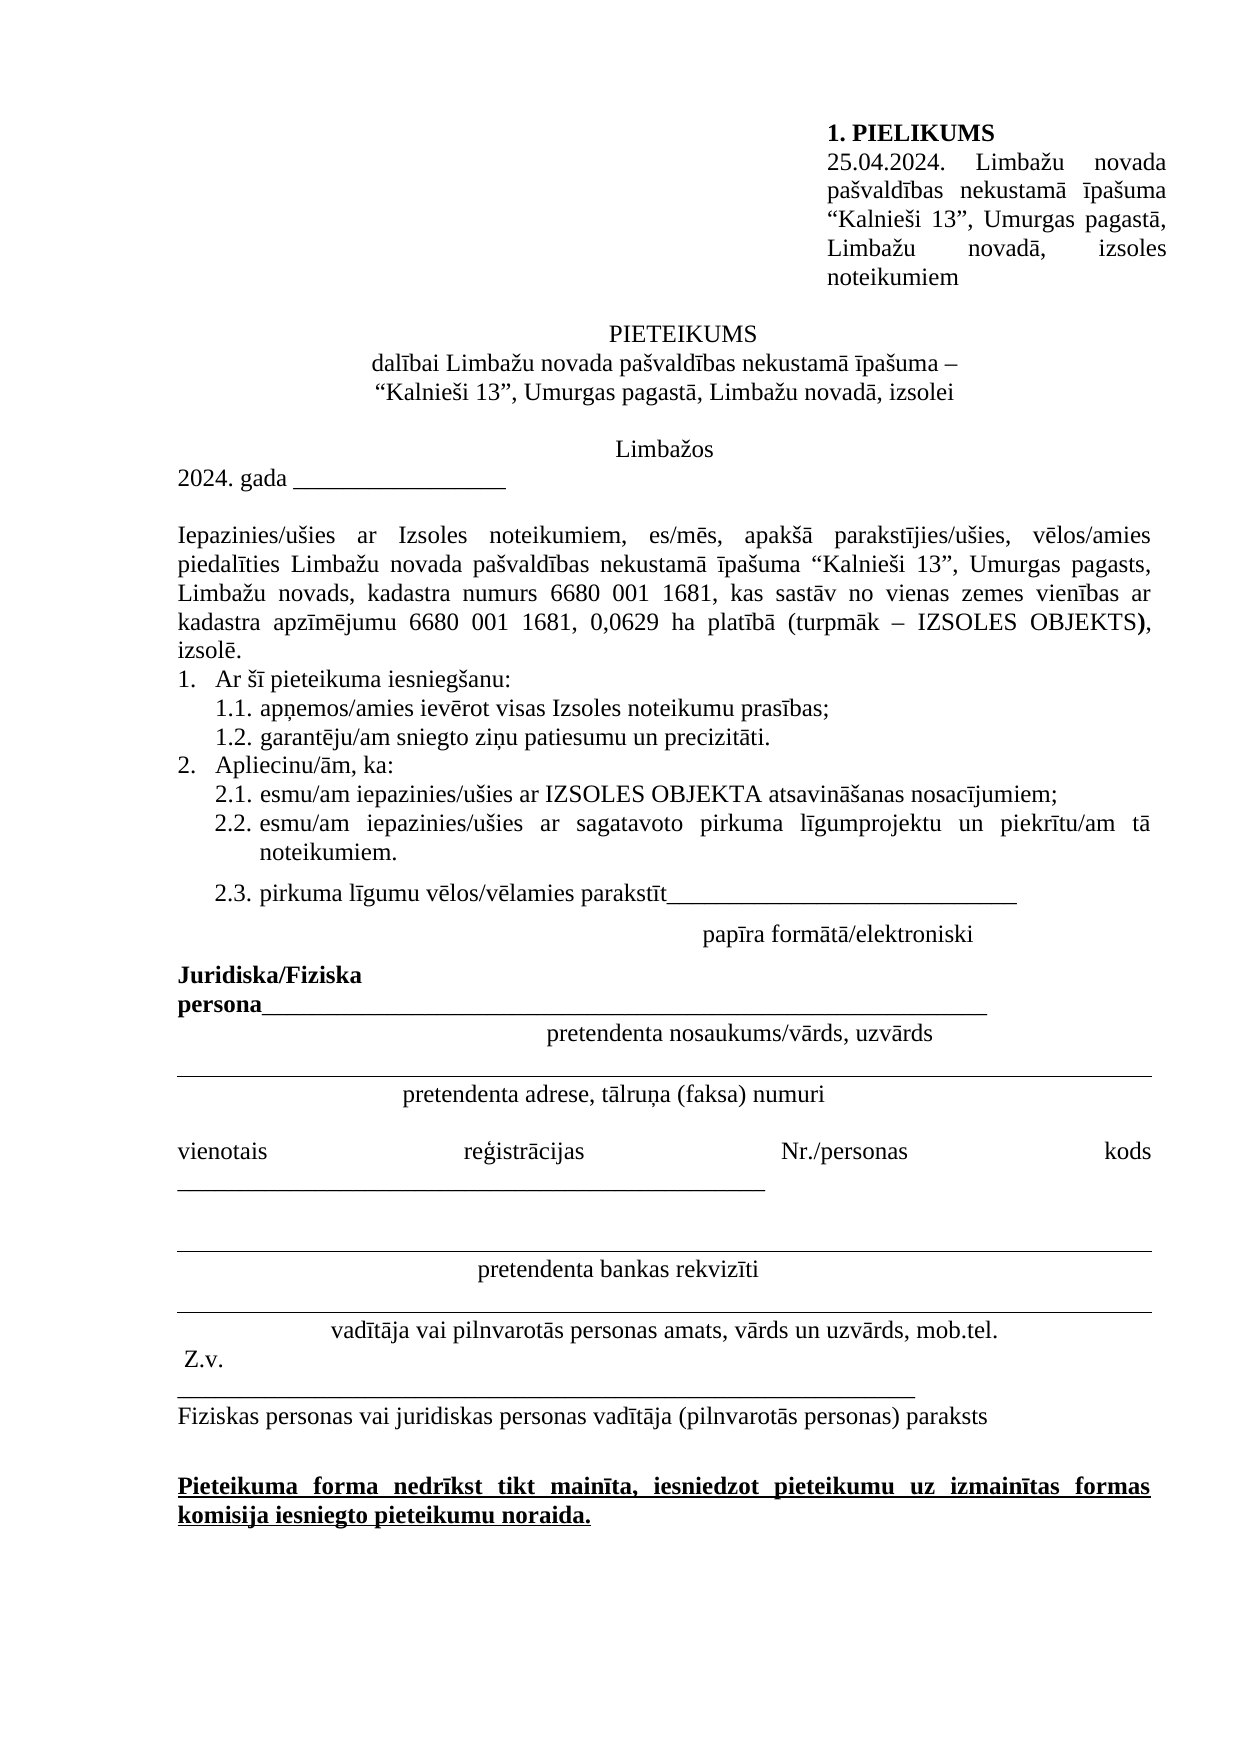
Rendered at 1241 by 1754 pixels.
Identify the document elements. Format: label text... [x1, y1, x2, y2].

text 25.04.2024. Limbažu novada pašvaldības nekustamā īpašuma “Kalnieši 13”, Umurgas pagastā, Limbažu novadā, izsoles noteikumiem [827, 147, 1166, 291]
text Z.v. ___________________________________________________________ [177, 1344, 1152, 1401]
list Ar šī pieteikuma iesniegšanu: [177, 664, 1152, 693]
text Pieteikuma forma nedrīkst tikt mainīta, iesniedzot pieteikumu uz izmainītas formas komisija iesniegto pieteikumu noraida. [177, 1471, 1152, 1529]
text pretendenta adrese, tālruņa (faksa) numuri [177, 1077, 1152, 1107]
text Limbažos [177, 434, 1152, 463]
text 1. pielikums [827, 118, 1152, 147]
list Apliecinu/ām, ka: [177, 751, 1152, 779]
list esmu/am iepazinies/ušies ar IZSOLES OBJEKTA atsavināšanas nosacījumiem; [215, 779, 1152, 808]
text dalībai Limbažu novada pašvaldības nekustamā īpašuma – [177, 348, 1152, 377]
list apņemos/amies ievērot visas Izsoles noteikumu prasības; [215, 693, 1152, 722]
list esmu/am iepazinies/ušies ar sagatavoto pirkuma līgumprojektu un piekrītu/am tā noteikumiem. [214, 808, 1152, 866]
list pirkuma līgumu vēlos/vēlamies parakstīt____________________________ [214, 878, 1152, 907]
text papīra formātā/elektroniski [702, 919, 1152, 948]
text 2024. gada _________________ [177, 463, 1152, 492]
text Iepazinies/ušies ar Izsoles noteikumiem, es/mēs, apakšā parakstījies/ušies, vēlos/amies piedalīties Limbažu novada pašvaldības nekustamā īpašuma “Kalnieši 13”, Umurgas pagasts, Limbažu novads, kadastra numurs 6680 001 1681, kas sastāv no vienas zemes vienības ar kadastra apzīmējumu 6680 001 1681, 0,0629 ha platībā (turpmāk – IZSOLES OBJEKTS), izsolē. [177, 521, 1152, 664]
text vadītāja vai pilnvarotās personas amats, vārds un uzvārds, mob.tel. [177, 1313, 1152, 1344]
text Fiziskas personas vai juridiskas personas vadītāja (pilnvarotās personas) paraksts [177, 1401, 1152, 1430]
text pretendenta bankas rekvizīti [177, 1252, 1152, 1283]
text pieteikums [214, 319, 1152, 348]
text Juridiska/Fiziska persona__________________________________________________________ [177, 961, 1152, 1018]
list garantēju/am sniegto ziņu patiesumu un precizitāti. [215, 722, 1152, 751]
text “Kalnieši 13”, Umurgas pagastā, Limbažu novadā, izsolei [177, 377, 1152, 406]
text vienotais reģistrācijas Nr./personas kods _______________________________________________ [177, 1136, 1152, 1194]
text pretendenta nosaukums/vārds, uzvārds [177, 1018, 1152, 1047]
